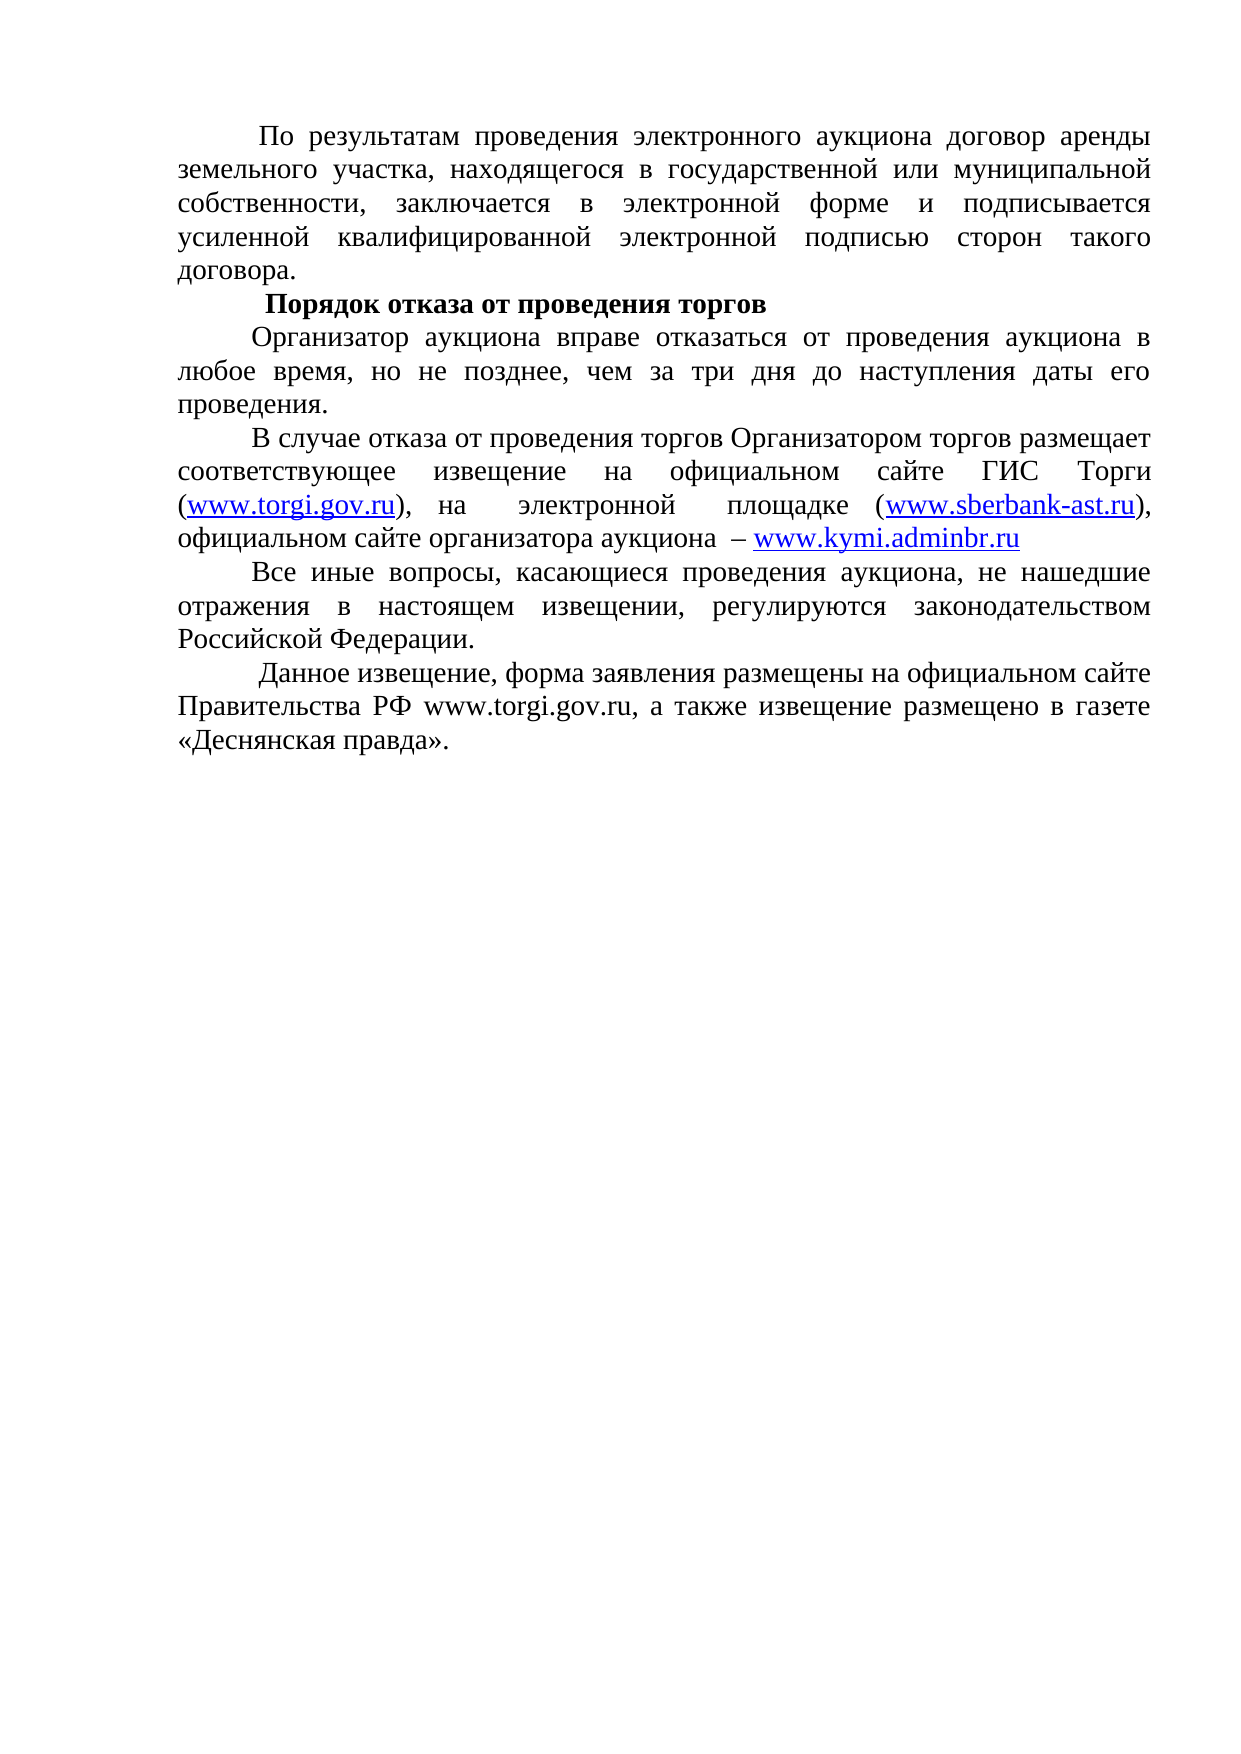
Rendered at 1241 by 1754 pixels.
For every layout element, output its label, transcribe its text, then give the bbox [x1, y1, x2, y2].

text Данное извещение, форма заявления размещены на официальном сайте Правительства РФ www.torgi.gov.ru, а также извещение размещено в газете «Деснянская правда». [177, 655, 1152, 755]
text По результатам проведения электронного аукциона договор аренды земельного участка, находящегося в государственной или муниципальной собственности, заключается в электронной форме и подписывается усиленной квалифицированной электронной подписью сторон такого договора. [177, 118, 1152, 286]
text В случае отказа от проведения торгов Организатором торгов размещает соответствующее извещение на официальном сайте ГИС Торги (www.torgi.gov.ru), на электронной площадке (www.sberbank-ast.ru), официальном сайте организатора аукциона – www.kymi.adminbr.ru [177, 420, 1152, 554]
text Организатор аукциона вправе отказаться от проведения аукциона в любое время, но не позднее, чем за три дня до наступления даты его проведения. [177, 319, 1152, 420]
text Порядок отказа от проведения торгов [177, 286, 1152, 319]
text Все иные вопросы, касающиеся проведения аукциона, не нашедшие отражения в настоящем извещении, регулируются законодательством Российской Федерации. [177, 554, 1152, 655]
